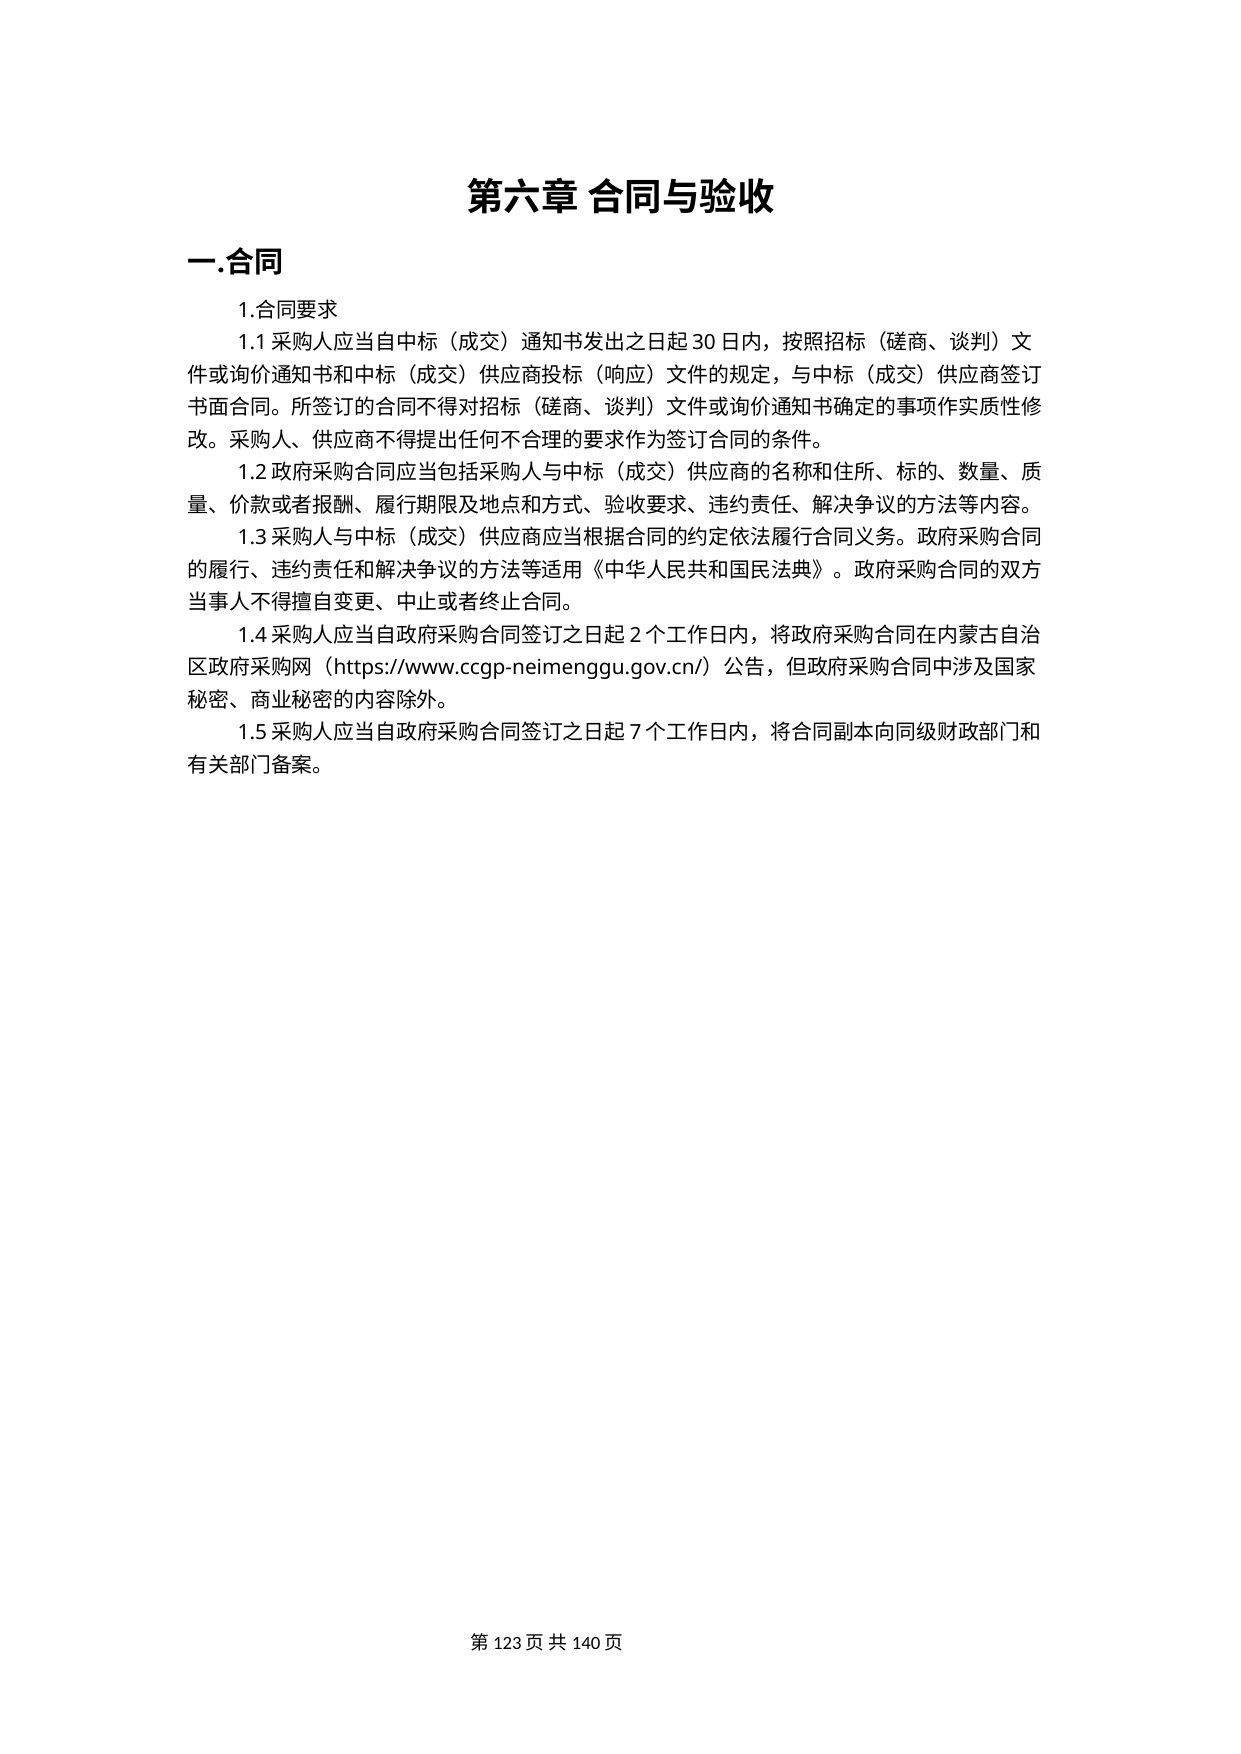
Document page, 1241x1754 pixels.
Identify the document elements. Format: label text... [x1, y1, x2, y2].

text 1.2政府采购合同应当包括采购人与中标（成交）供应商的名称和住所、标的、数量、质量、价款或者报酬、履行期限及地点和方式、验收要求、违约责任、解决争议的方法等内容。 [187, 454, 1053, 519]
text 1.3采购人与中标（成交）供应商应当根据合同的约定依法履行合同义务。政府采购合同的履行、违约责任和解决争议的方法等适用《中华人民共和国民法典》。政府采购合同的双方当事人不得擅自变更、中止或者终止合同。 [187, 519, 1053, 617]
text 1.4采购人应当自政府采购合同签订之日起2个工作日内，将政府采购合同在内蒙古自治区政府采购网（https://www.ccgp-neimenggu.gov.cn/）公告，但政府采购合同中涉及国家秘密、商业秘密的内容除外。 [187, 617, 1053, 714]
text 第六章 合同与验收 [187, 162, 1053, 227]
text 1.1采购人应当自中标（成交）通知书发出之日起30日内，按照招标（磋商、谈判）文件或询价通知书和中标（成交）供应商投标（响应）文件的规定，与中标（成交）供应商签订书面合同。所签订的合同不得对招标（磋商、谈判）文件或询价通知书确定的事项作实质性修改。采购人、供应商不得提出任何不合理的要求作为签订合同的条件。 [187, 324, 1053, 454]
text 1.5采购人应当自政府采购合同签订之日起7个工作日内，将合同副本向同级财政部门和有关部门备案。 [187, 714, 1053, 779]
text 1.合同要求 [187, 292, 1053, 324]
text 一.合同 [187, 227, 1053, 292]
